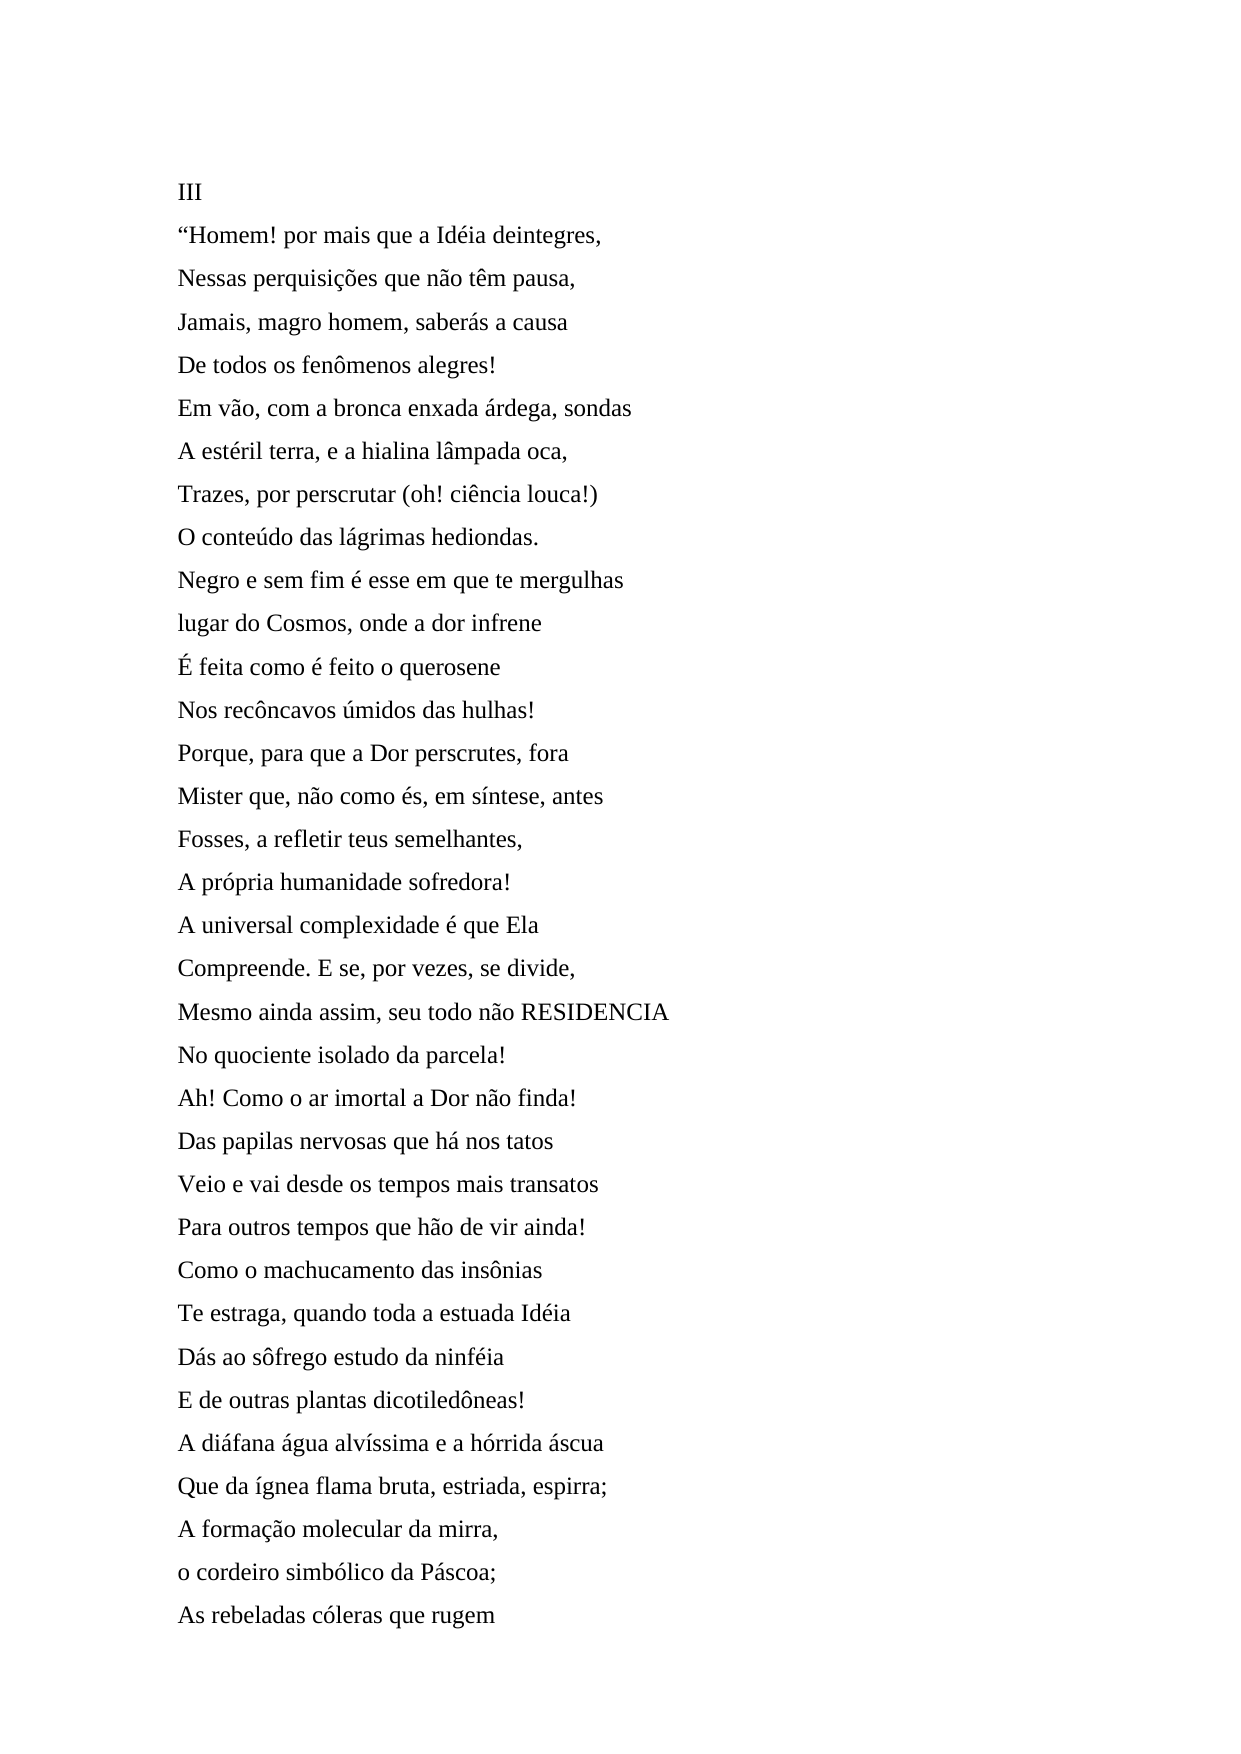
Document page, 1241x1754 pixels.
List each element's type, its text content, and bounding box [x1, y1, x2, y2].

text Veio e vai desde os tempos mais transatos [177, 1169, 1122, 1198]
text Para outros tempos que hão de vir ainda! [177, 1212, 1122, 1241]
text Negro e sem fim é esse em que te mergulhas [177, 565, 1122, 594]
text Mister que, não como és, em síntese, antes [177, 781, 1122, 810]
text Te estraga, quando toda a estuada Idéia [177, 1298, 1122, 1327]
text Que da ígnea flama bruta, estriada, espirra; [177, 1471, 1122, 1500]
text Fosses, a refletir teus semelhantes, [177, 824, 1122, 853]
text o cordeiro simbólico da Páscoa; [177, 1557, 1122, 1586]
text Porque, para que a Dor perscrutes, fora [177, 738, 1122, 767]
text Trazes, por perscrutar (oh! ciência louca!) [177, 479, 1122, 508]
text É feita como é feito o querosene [177, 652, 1122, 680]
text Nos recôncavos úmidos das hulhas! [177, 695, 1122, 723]
text lugar do Cosmos, onde a dor infrene [177, 608, 1122, 637]
text Dás ao sôfrego estudo da ninféia [177, 1342, 1122, 1370]
text A universal complexidade é que Ela [177, 910, 1122, 939]
text Nessas perquisições que não têm pausa, [177, 263, 1122, 292]
text O conteúdo das lágrimas hediondas. [177, 522, 1122, 551]
text “Homem! por mais que a Idéia deintegres, [177, 220, 1122, 249]
text Das papilas nervosas que há nos tatos [177, 1126, 1122, 1155]
text Ah! Como o ar imortal a Dor não finda! [177, 1083, 1122, 1112]
text De todos os fenômenos alegres! [177, 350, 1122, 378]
text Jamais, magro homem, saberás a causa [177, 307, 1122, 335]
text Em vão, com a bronca enxada árdega, sondas [177, 393, 1122, 422]
text E de outras plantas dicotiledôneas! [177, 1385, 1122, 1413]
text As rebeladas cóleras que rugem [177, 1600, 1122, 1629]
text A diáfana água alvíssima e a hórrida áscua [177, 1428, 1122, 1457]
text Mesmo ainda assim, seu todo não RESIDENCIA [177, 997, 1122, 1025]
text A formação molecular da mirra, [177, 1514, 1122, 1543]
text III [177, 177, 1122, 206]
text A própria humanidade sofredora! [177, 867, 1122, 896]
text No quociente isolado da parcela! [177, 1040, 1122, 1068]
text Compreende. E se, por vezes, se divide, [177, 953, 1122, 982]
text A estéril terra, e a hialina lâmpada oca, [177, 436, 1122, 465]
text Como o machucamento das insônias [177, 1255, 1122, 1284]
